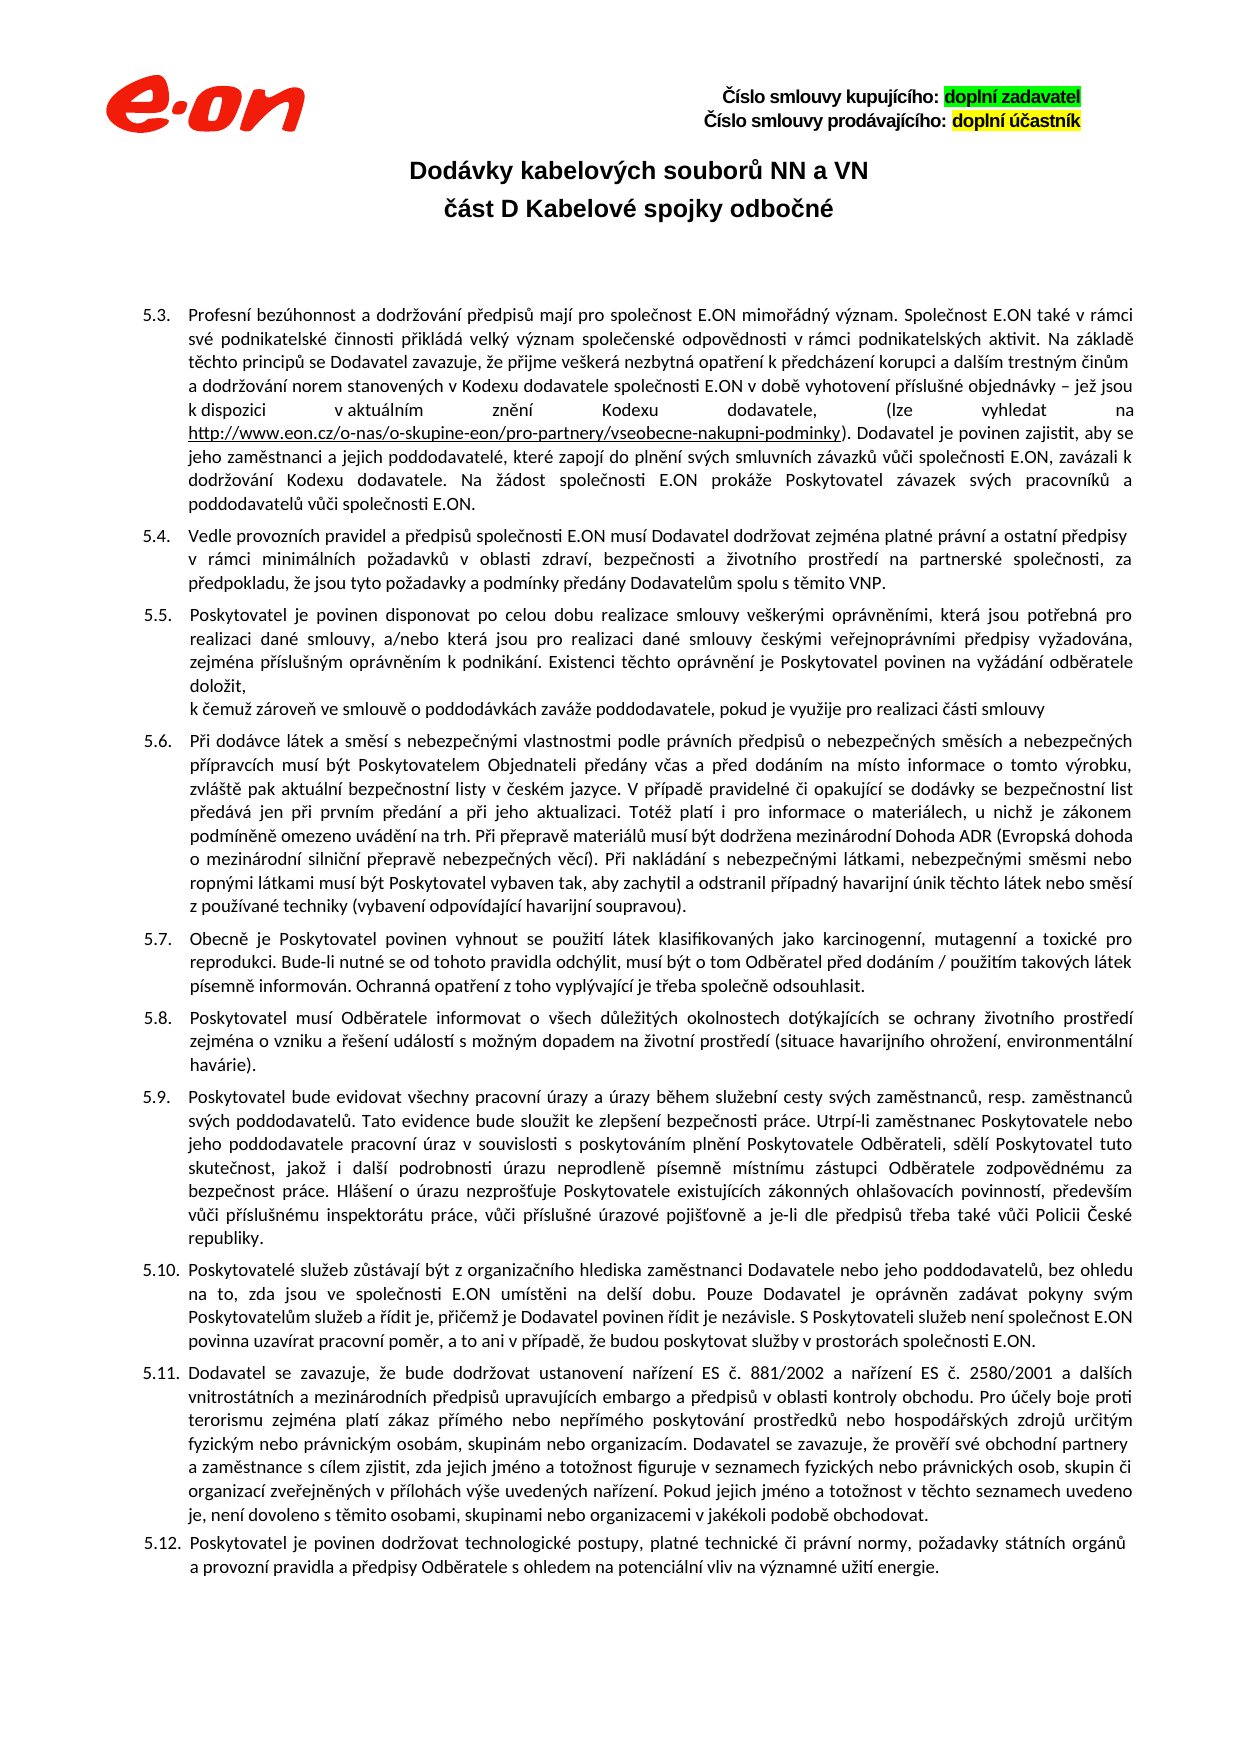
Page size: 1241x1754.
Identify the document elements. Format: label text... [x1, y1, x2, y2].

text 5.9. Poskytovatel bude evidovat všechny pracovní úrazy a úrazy během služební cesty svých zaměstnanců, resp. zaměstnanců svých poddodavatelů. Tato evidence bude sloužit ke zlepšení bezpečnosti práce. Utrpí-li zaměstnanec Poskytovatele nebo jeho poddodavatele pracovní úraz v souvislosti s poskytováním plnění Poskytovatele Odběrateli, sdělí Poskytovatel tuto skutečnost, jakož i další podrobnosti úrazu neprodleně písemně místnímu zástupci Odběratele zodpovědnému za bezpečnost práce. Hlášení o úrazu nezprošťuje Poskytovatele existujících zákonných ohlašovacích povinností, především vůči příslušnému inspektorátu práce, vůči příslušné úrazové pojišťovně a je-li dle předpisů třeba také vůči Policii České republiky. [142, 1085, 1134, 1249]
text 5.3. Profesní bezúhonnost a dodržování předpisů mají pro společnost E.ON mimořádný význam. Společnost E.ON také v rámci své podnikatelské činnosti přikládá velký význam společenské odpovědnosti v rámci podnikatelských aktivit. Na základě těchto principů se Dodavatel zavazuje, že přijme veškerá nezbytná opatření k předcházení korupci a dalším trestným činům a dodržování norem stanovených v Kodexu dodavatele společnosti E.ON v době vyhotovení příslušné objednávky – jež jsou k dispozici v aktuálním znění Kodexu dodavatele, (lze vyhledat na http://www.eon.cz/o-nas/o-skupine-eon/pro-partnery/vseobecne-nakupni-podminky). Dodavatel je povinen zajistit, aby se jeho zaměstnanci a jejich poddodavatelé, které zapojí do plnění svých smluvních závazků vůči společnosti E.ON, zavázali k dodržování Kodexu dodavatele. Na žádost společnosti E.ON prokáže Poskytovatel závazek svých pracovníků a poddodavatelů vůči společnosti E.ON. [142, 303, 1134, 515]
text 5.12. Poskytovatel je povinen dodržovat technologické postupy, platné technické či právní normy, požadavky státních orgánů a provozní pravidla a předpisy Odběratele s ohledem na potenciální vliv na významné užití energie. [144, 1532, 1134, 1578]
text 5.6. Při dodávce látek a směsí s nebezpečnými vlastnostmi podle právních předpisů o nebezpečných směsích a nebezpečných přípravcích musí být Poskytovatelem Objednateli předány včas a před dodáním na místo informace o tomto výrobku, zvláště pak aktuální bezpečnostní listy v českém jazyce. V případě pravidelné či opakující se dodávky se bezpečnostní list předává jen při prvním předání a při jeho aktualizaci. Totéž platí i pro informace o materiálech, u nichž je zákonem podmíněně omezeno uvádění na trh. Při přepravě materiálů musí být dodržena mezinárodní Dohoda ADR (Evropská dohoda o mezinárodní silniční přepravě nebezpečných věcí). Při nakládání s nebezpečnými látkami, nebezpečnými směsmi nebo ropnými látkami musí být Poskytovatel vybaven tak, aby zachytil a odstranil případný havarijní únik těchto látek nebo směsí z používané techniky (vybavení odpovídající havarijní soupravou). [144, 730, 1134, 917]
text 5.11. Dodavatel se zavazuje, že bude dodržovat ustanovení nařízení ES č. 881/2002 a nařízení ES č. 2580/2001 a dalších vnitrostátních a mezinárodních předpisů upravujících embargo a předpisů v oblasti kontroly obchodu. Pro účely boje proti terorismu zejména platí zákaz přímého nebo nepřímého poskytování prostředků nebo hospodářských zdrojů určitým fyzickým nebo právnickým osobám, skupinám nebo organizacím. Dodavatel se zavazuje, že prověří své obchodní partnery a zaměstnance s cílem zjistit, zda jejich jméno a totožnost figuruje v seznamech fyzických nebo právnických osob, skupin či organizací zveřejněných v přílohách výše uvedených nařízení. Pokud jejich jméno a totožnost v těchto seznamech uvedeno je, není dovoleno s těmito osobami, skupinami nebo organizacemi v jakékoli podobě obchodovat. [142, 1361, 1134, 1526]
text 5.4. Vedle provozních pravidel a předpisů společnosti E.ON musí Dodavatel dodržovat zejména platné právní a ostatní předpisy v rámci minimálních požadavků v oblasti zdraví, bezpečnosti a životního prostředí na partnerské společnosti, za předpokladu, že jsou tyto požadavky a podmínky předány Dodavatelům spolu s těmito VNP. [142, 524, 1134, 594]
text 5.10. Poskytovatelé služeb zůstávají být z organizačního hlediska zaměstnanci Dodavatele nebo jeho poddodavatelů, bez ohledu na to, zda jsou ve společnosti E.ON umístěni na delší dobu. Pouze Dodavatel je oprávněn zadávat pokyny svým Poskytovatelům služeb a řídit je, přičemž je Dodavatel povinen řídit je nezávisle. S Poskytovateli služeb není společnost E.ON povinna uzavírat pracovní poměr, a to ani v případě, že budou poskytovat služby v prostorách společnosti E.ON. [142, 1259, 1134, 1352]
text 5.8. Poskytovatel musí Odběratele informovat o všech důležitých okolnostech dotýkajících se ochrany životního prostředí zejména o vzniku a řešení událostí s možným dopadem na životní prostředí (situace havarijního ohrožení, environmentální havárie). [144, 1006, 1134, 1076]
text 5.7. Obecně je Poskytovatel povinen vyhnout se použití látek klasifikovaných jako karcinogenní, mutagenní a toxické pro reprodukci. Bude-li nutné se od tohoto pravidla odchýlit, musí být o tom Odběratel před dodáním / použitím takových látek písemně informován. Ochranná opatření z toho vyplývající je třeba společně odsouhlasit. [144, 927, 1134, 997]
text 5.5. Poskytovatel je povinen disponovat po celou dobu realizace smlouvy veškerými oprávněními, která jsou potřebná pro realizaci dané smlouvy, a/nebo která jsou pro realizaci dané smlouvy českými veřejnoprávními předpisy vyžadována, zejména příslušným oprávněním k podnikání. Existenci těchto oprávnění je Poskytovatel povinen na vyžádání odběratele doložit, k čemuž zároveň ve smlouvě o poddodávkách zaváže poddodavatele, pokud je využije pro realizaci části smlouvy [144, 603, 1134, 720]
